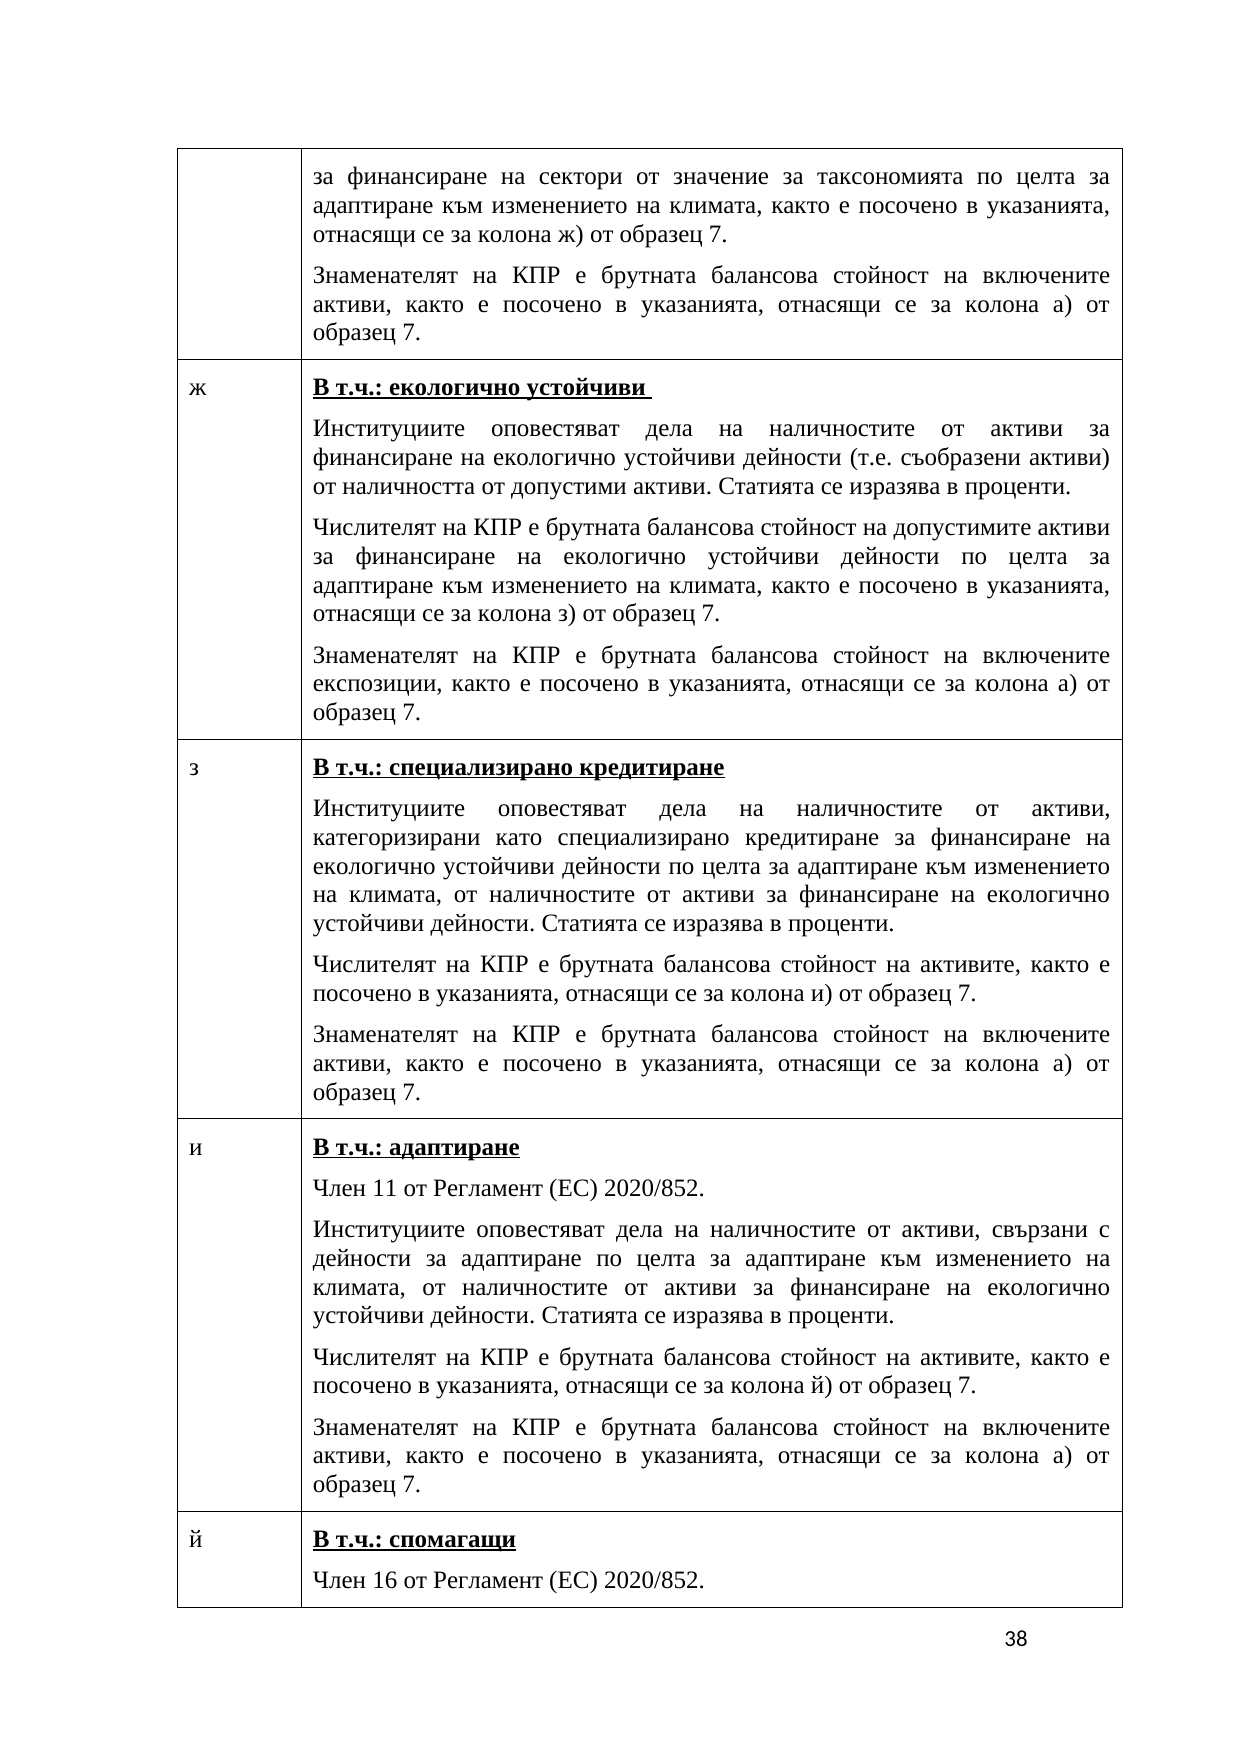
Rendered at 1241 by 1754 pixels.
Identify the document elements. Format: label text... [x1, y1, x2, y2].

table_cell В т.ч.: адаптиране Член 11 от Регламент (ЕС) 2020/852. Институциите оповестяват дела на наличностите от активи, свързани с дейности за адаптиране по целта за адаптиране към изменението на климата, от наличностите от активи за финансиране на екологично устойчиви дейности. Статията се изразява в проценти. Числителят на КПР е брутната балансова стойност на активите, както е посочено в указанията, отнасящи се за колона й) от образец 7. Знаменателят на КПР е брутната балансова стойност на включените активи, както е посочено в указанията, отнасящи се за колона а) от образец 7. [302, 1119, 1122, 1511]
table_cell В т.ч.: екологично устойчиви Институциите оповестяват дела на наличностите от активи за финансиране на екологично устойчиви дейности (т.е. съобразени активи) от наличността от допустими активи. Статията се изразява в проценти. Числителят на КПР е брутната балансова стойност на допустимите активи за финансиране на екологично устойчиви дейности по целта за адаптиране към изменението на климата, както е посочено в указанията, отнасящи се за колона з) от образец 7. Знаменателят на КПР е брутната балансова стойност на включените експозиции, както е посочено в указанията, отнасящи се за колона а) от образец 7. [302, 360, 1122, 738]
table_cell з [178, 740, 301, 1118]
table_cell е [178, 149, 301, 359]
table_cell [302, 1512, 1122, 1607]
table_cell й [178, 1512, 301, 1607]
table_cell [302, 149, 1122, 359]
table_cell и [178, 1119, 301, 1511]
table_cell В т.ч.: специализирано кредитиране Институциите оповестяват дела на наличностите от активи, категоризирани като специализирано кредитиране за финансиране на екологично устойчиви дейности по целта за адаптиране към изменението на климата, от наличностите от активи за финансиране на екологично устойчиви дейности. Статията се изразява в проценти. Числителят на КПР е брутната балансова стойност на активите, както е посочено в указанията, отнасящи се за колона и) от образец 7. Знаменателят на КПР е брутната балансова стойност на включените активи, както е посочено в указанията, отнасящи се за колона а) от образец 7. [302, 740, 1122, 1118]
table_cell ж [178, 360, 301, 738]
